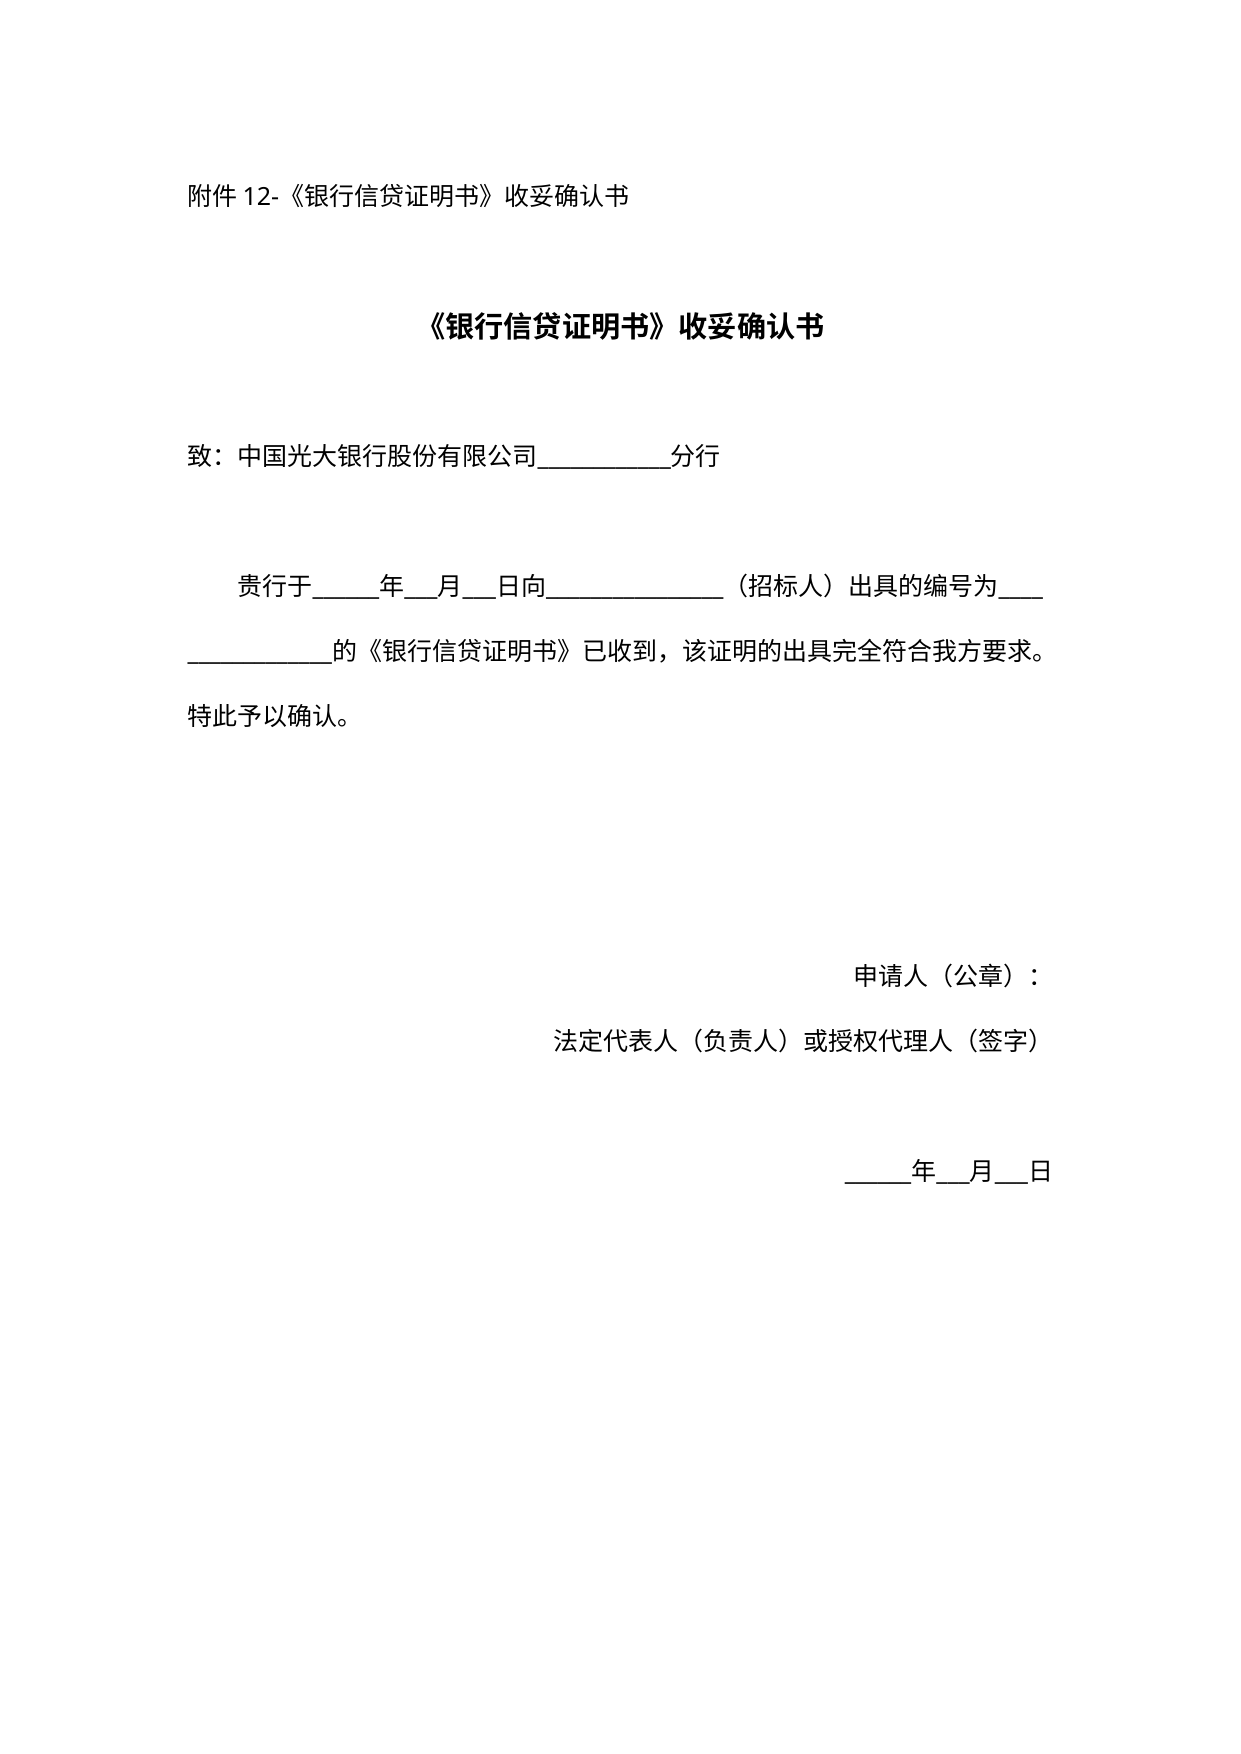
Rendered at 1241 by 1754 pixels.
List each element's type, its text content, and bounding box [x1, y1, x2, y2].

text 申请人（公章）： [187, 942, 1053, 1007]
subtitle 附件12-《银行信贷证明书》收妥确认书 [187, 162, 1053, 227]
text 《银行信贷证明书》收妥确认书 [187, 292, 1053, 357]
text 法定代表人（负责人）或授权代理人（签字） [187, 1007, 1053, 1072]
text 贵行于______年___月___日向________________（招标人）出具的编号为_________________的《银行信贷证明书》已收到，该证明的出具完全符合我方要求。特此予以确认。 [187, 552, 1053, 747]
text ______年___月___日 [187, 1137, 1053, 1202]
text 致：中国光大银行股份有限公司____________分行 [187, 422, 1053, 487]
